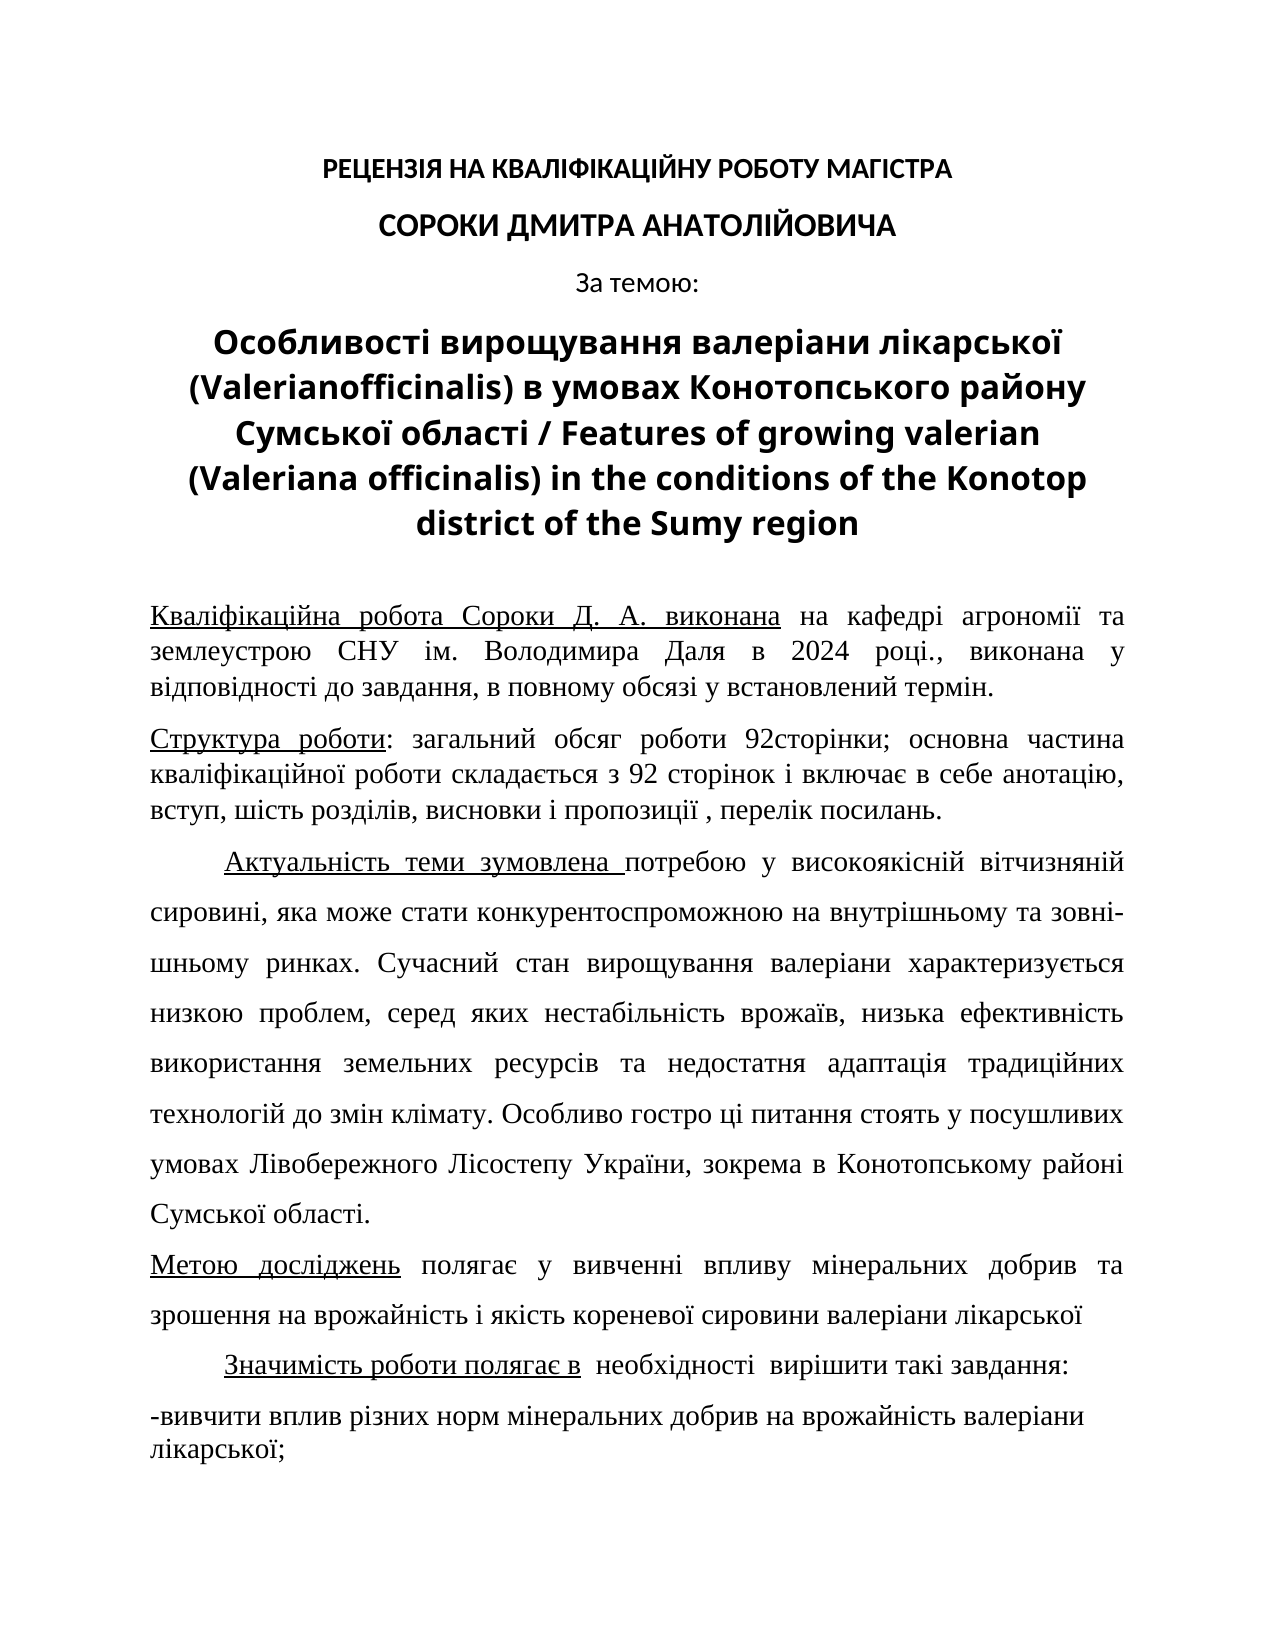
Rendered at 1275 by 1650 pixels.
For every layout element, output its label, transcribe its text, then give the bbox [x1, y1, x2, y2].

text Кваліфікаційна робота Сороки Д. А. виконана на кафедрі агрономії та землеустрою СНУ ім. Володимира Даля в 2024 році., виконана у відповідності до завдання, в повному обсязі у встановлений термін. [150, 598, 1125, 702]
text СОРОКИ ДМИТРА АНАТОЛІЙОВИЧА [150, 204, 1125, 245]
text Значимість роботи полягає в необхідності вирішити такі завдання: [150, 1347, 1125, 1381]
text Актуальність теми зумовлена потребою у високоякісній вітчизняній сировині, яка може стати конкурентоспроможною на внутрішньому та зовні-шньому ринках. Сучасний стан вирощування валеріани характеризується низкою проблем, серед яких нестабільність врожаїв, низька ефективність використання земельних ресурсів та недостатня адаптація традиційних технологій до змін клімату. Особливо гостро ці питання стоять у посушливих умовах Лівобережного Лісостепу України, зокрема в Конотопському районі Сумської області. [150, 844, 1125, 1230]
text За темою: [150, 264, 1125, 300]
text -вивчити вплив різних норм мінеральних добрив на врожайність валеріани лікарської; [150, 1398, 1125, 1465]
text Структура роботи: загальний обсяг роботи 92сторінки; основна частина кваліфікаційної роботи складається з 92 сторінок і включає в себе анотацію, вступ, шість розділів, висновки і пропозиції , перелік посилань. [150, 721, 1125, 826]
text Особливості вирощування валеріани лікарської (Valerianofficinalis) в умовах Конотопського району Сумської області / Features of growing valerian (Valeriana officinalis) in the conditions of the Konotop district of the Sumy region [150, 318, 1125, 546]
text Метою досліджень полягає у вивченні впливу мінеральних добрив та зрошення на врожайність і якість кореневої сировини валеріани лікарської [150, 1247, 1125, 1331]
text РЕЦЕНЗІЯ НА КВАЛІФІКАЦІЙНУ РОБОТУ МАГІСТРА [150, 150, 1125, 186]
